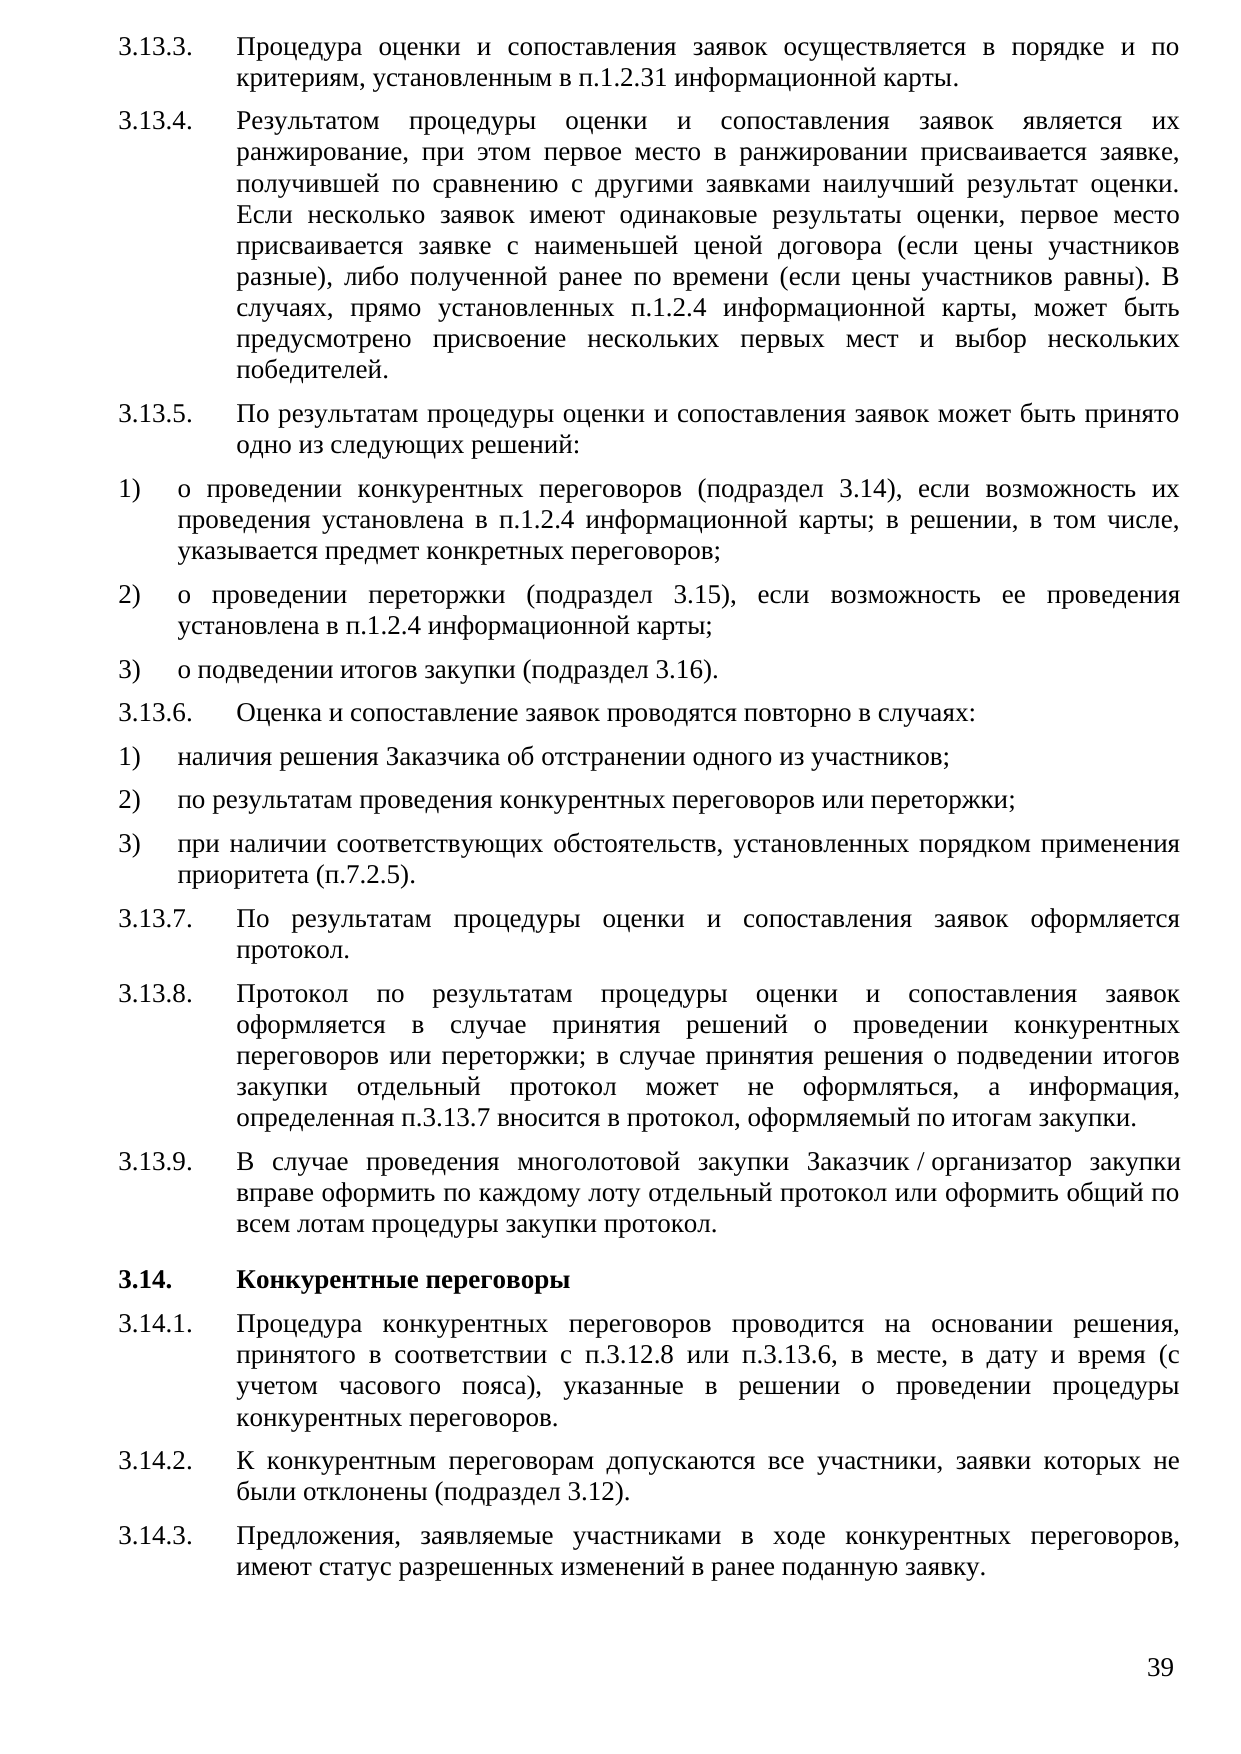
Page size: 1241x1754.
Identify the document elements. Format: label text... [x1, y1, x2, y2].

text Оценка и сопоставление заявок проводятся повторно в случаях: [118, 696, 1181, 727]
text о проведении конкурентных переговоров (подраздел 3.14), если возможность их проведения установлена в п.1.2.4 информационной карты; в решении, в том числе, указывается предмет конкретных переговоров; [118, 472, 1181, 565]
text о подведении итогов закупки (подраздел 3.16). [118, 653, 1181, 684]
text Процедура оценки и сопоставления заявок осуществляется в порядке и по критериям, установленным в п.1.2.31 информационной карты. [118, 29, 1181, 92]
text Протокол по результатам процедуры оценки и сопоставления заявок оформляется в случае принятия решений о проведении конкурентных переговоров или переторжки; в случае принятия решения о подведении итогов закупки отдельный протокол может не оформляться, а информация, определенная п.3.13.7 вносится в протокол, оформляемый по итогам закупки. [118, 977, 1181, 1133]
text Процедура конкурентных переговоров проводится на основании решения, принятого в соответствии с п.3.12.8 или п.3.13.6, в месте, в дату и время (с учетом часового пояса), указанные в решении о проведении процедуры конкурентных переговоров. [118, 1307, 1181, 1432]
text В случае проведения многолотовой закупки Заказчик / организатор закупки вправе оформить по каждому лоту отдельный протокол или оформить общий по всем лотам процедуры закупки протокол. [118, 1145, 1181, 1238]
text о проведении переторжки (подраздел 3.15), если возможность ее проведения установлена в п.1.2.4 информационной карты; [118, 578, 1181, 640]
text Конкурентные переговоры [118, 1263, 1181, 1295]
text Предложения, заявляемые участниками в ходе конкурентных переговоров, имеют статус разрешенных изменений в ранее поданную заявку. [118, 1519, 1181, 1581]
text К конкурентным переговорам допускаются все участники, заявки которых не были отклонены (подраздел 3.12). [118, 1444, 1181, 1507]
text По результатам процедуры оценки и сопоставления заявок оформляется протокол. [118, 902, 1181, 964]
text Результатом процедуры оценки и сопоставления заявок является их ранжирование, при этом первое место в ранжировании присваивается заявке, получившей по сравнению с другими заявками наилучший результат оценки. Если несколько заявок имеют одинаковые результаты оценки, первое место присваивается заявке с наименьшей ценой договора (если цены участников разные), либо полученной ранее по времени (если цены участников равны). В случаях, прямо установленных п.1.2.4 информационной карты, может быть предусмотрено присвоение нескольких первых мест и выбор нескольких победителей. [118, 104, 1181, 385]
text наличия решения Заказчика об отстранении одного из участников; [118, 740, 1181, 771]
text при наличии соответствующих обстоятельств, установленных порядком применения приоритета (п.7.2.5). [118, 827, 1181, 889]
text По результатам процедуры оценки и сопоставления заявок может быть принято одно из следующих решений: [118, 397, 1181, 459]
text по результатам проведения конкурентных переговоров или переторжки; [118, 784, 1181, 815]
